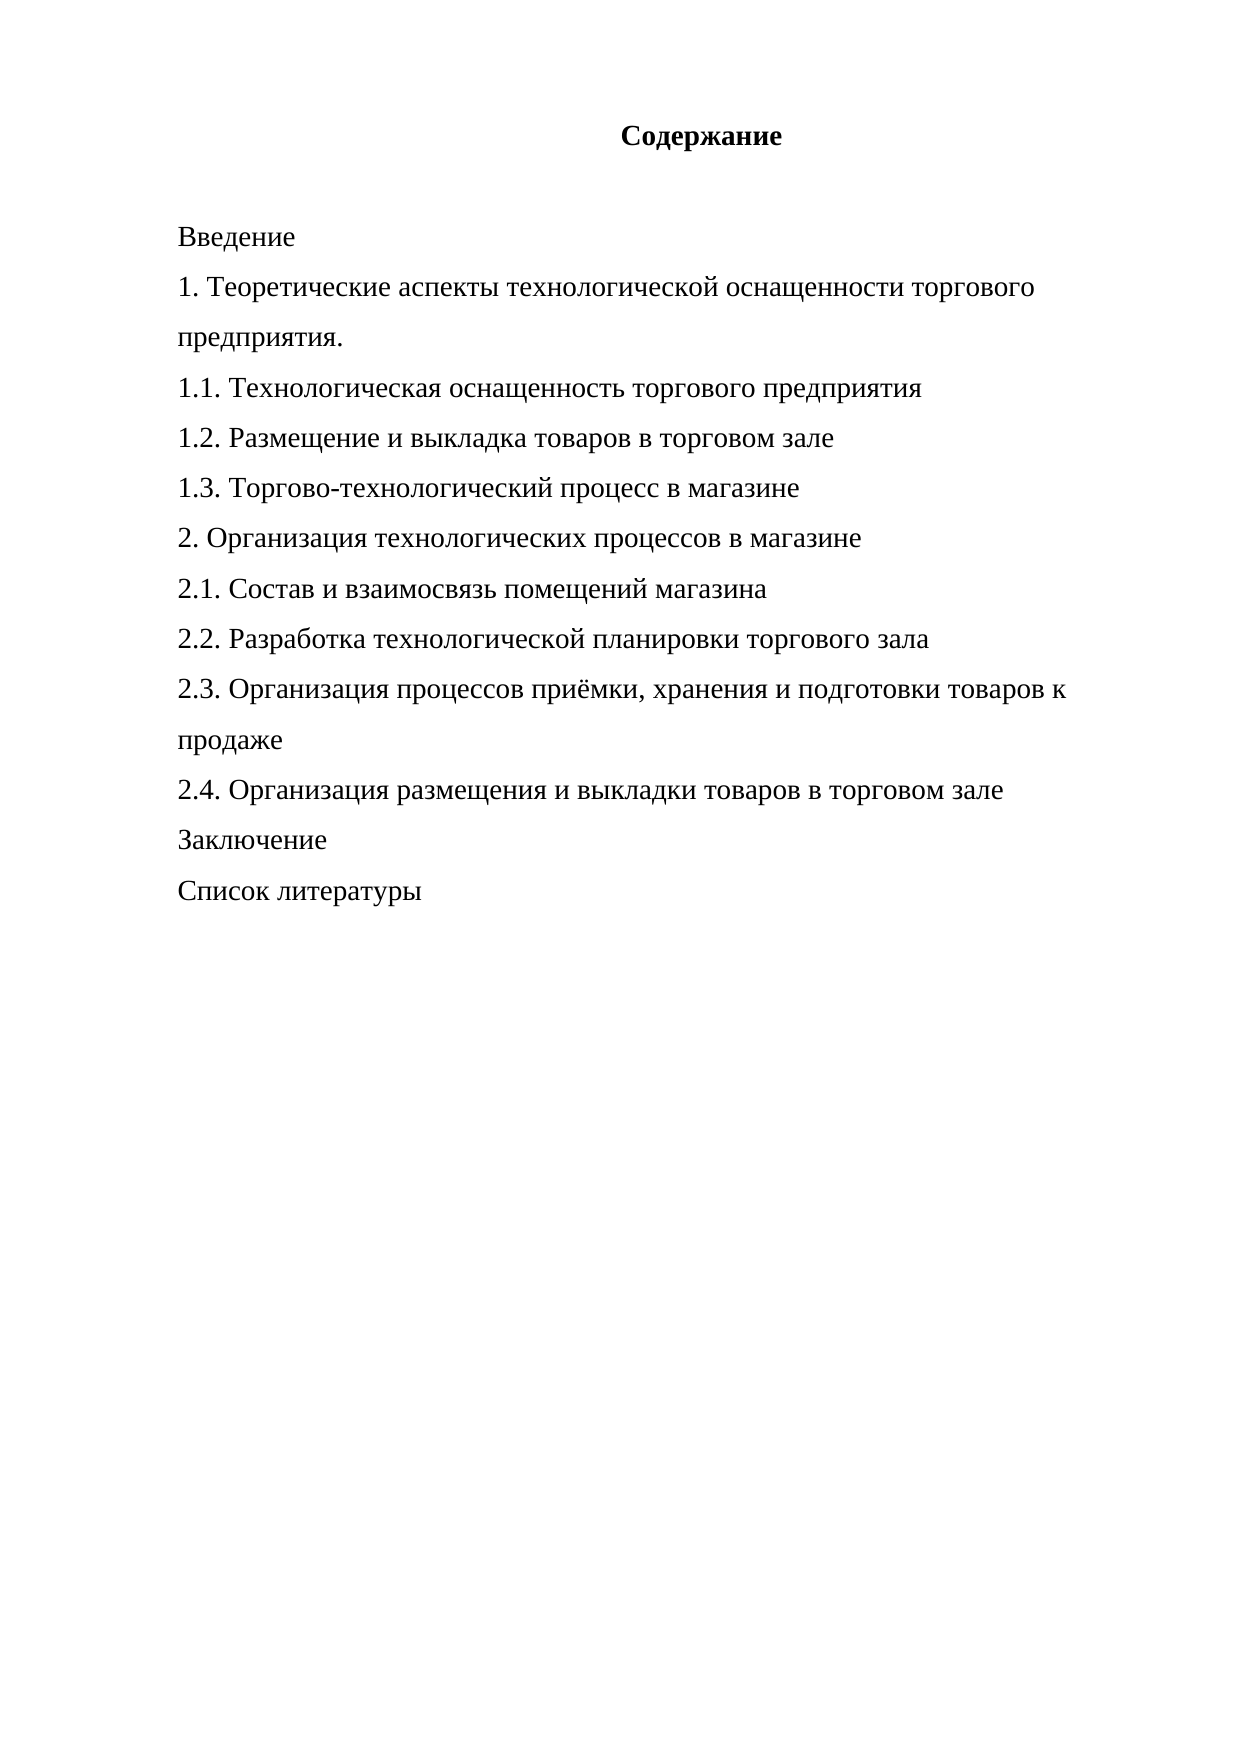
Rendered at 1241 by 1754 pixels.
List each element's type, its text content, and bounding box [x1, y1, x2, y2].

text 1. Теоретические аспекты технологической оснащенности торгового предприятия. [177, 269, 1152, 353]
text Заключение [177, 822, 1152, 856]
text Содержание [177, 118, 1152, 152]
text 2. Организация технологических процессов в магазине [177, 521, 1152, 554]
text 2.4. Организация размещения и выкладки товаров в торговом зале [177, 772, 1152, 806]
text 2.2. Разработка технологической планировки торгового зала [177, 621, 1152, 655]
text 1.1. Технологическая оснащенность торгового предприятия [177, 370, 1152, 403]
text 2.1. Состав и взаимосвязь помещений магазина [177, 571, 1152, 604]
text 1.3. Торгово-технологический процесс в магазине [177, 470, 1152, 504]
text 1.2. Размещение и выкладка товаров в торговом зале [177, 420, 1152, 453]
text Список литературы [177, 873, 1152, 906]
text Введение [177, 219, 1152, 252]
text 2.3. Организация процессов приёмки, хранения и подготовки товаров к продаже [177, 672, 1152, 755]
